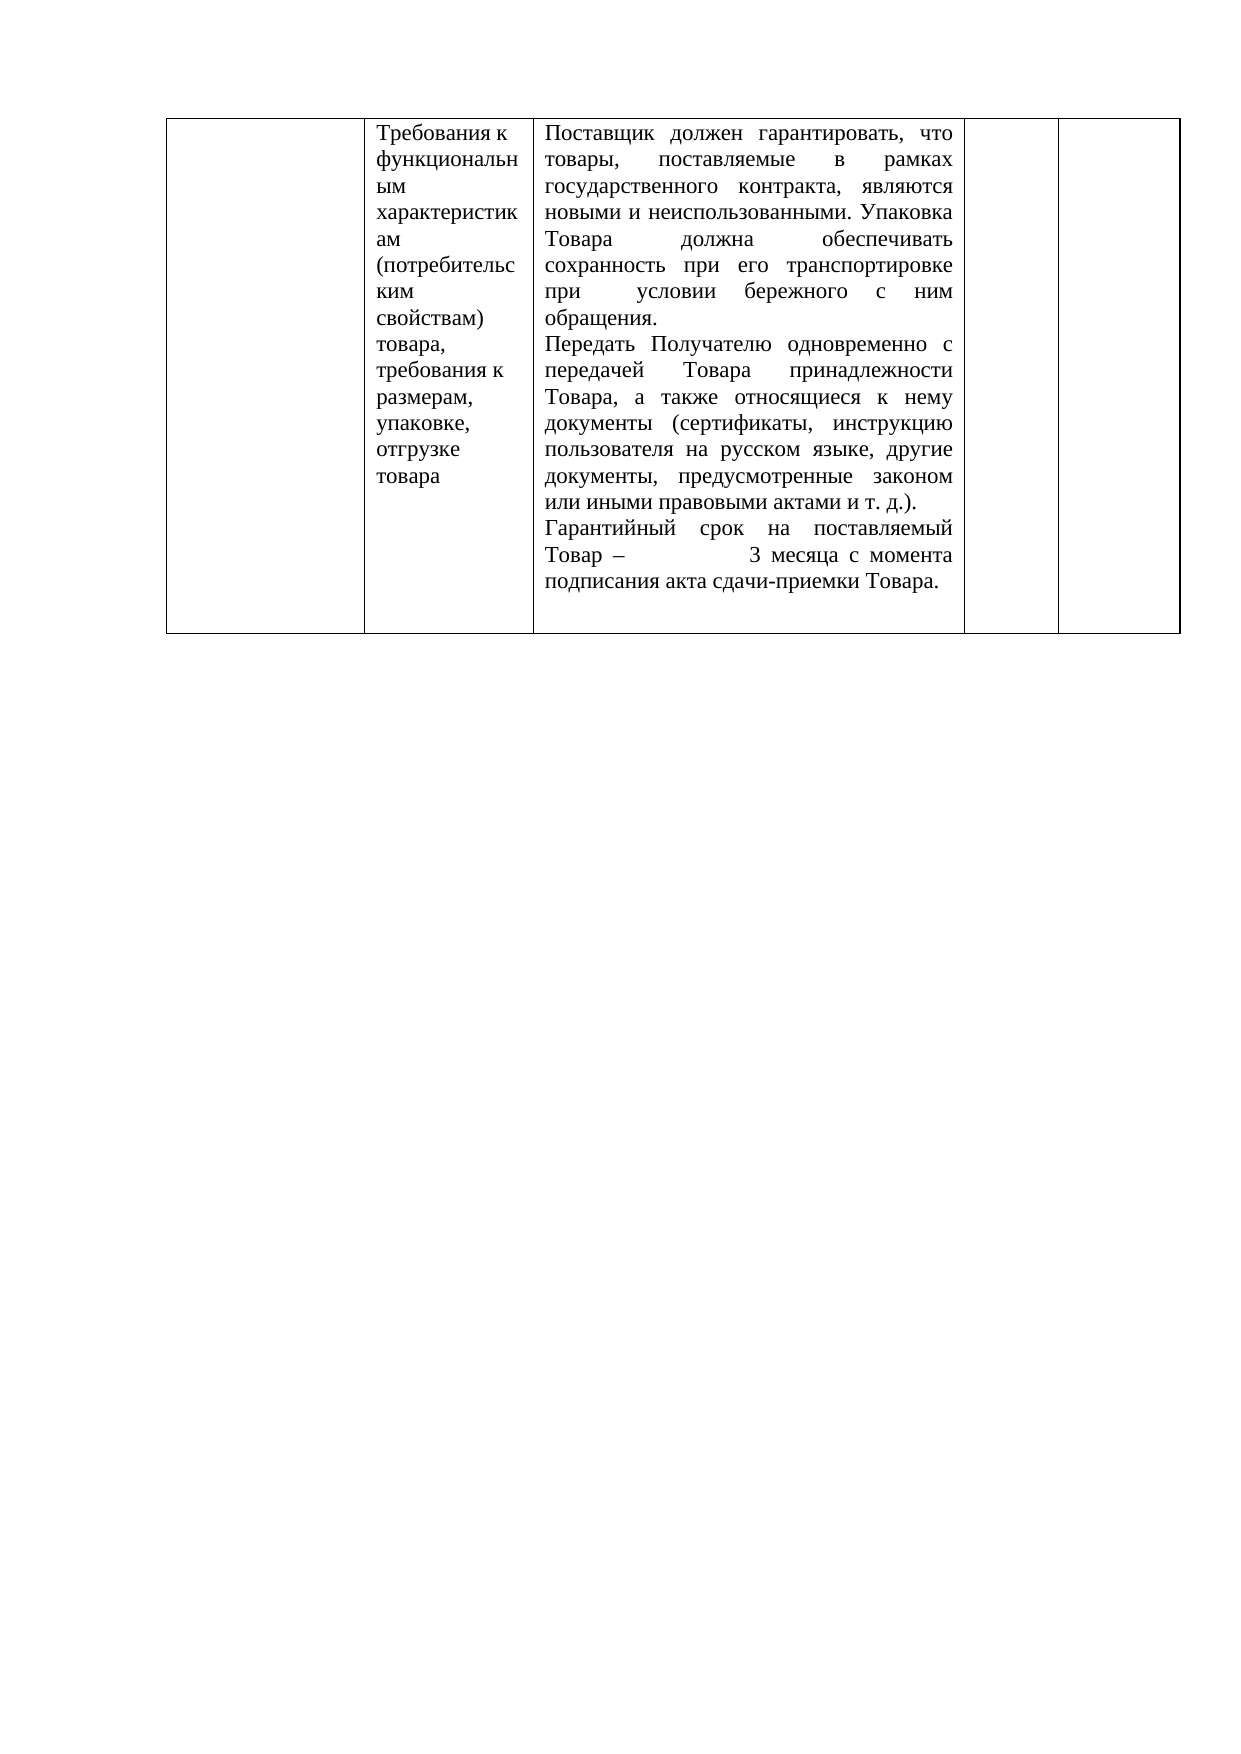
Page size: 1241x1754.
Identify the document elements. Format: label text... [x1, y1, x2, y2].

table_cell Поставщик должен гарантировать, что товары, поставляемые в рамках государственного контракта, являются новыми и неиспользованными. Упаковка Товара должна обеспечивать сохранность при его транспортировке при условии бережного с ним обращения. Передать Получателю одновременно с передачей Товара принадлежности Товара, а также относящиеся к нему документы (сертификаты, инструкцию пользователя на русском языке, другие документы, предусмотренные законом или иными правовыми актами и т. д.). Гарантийный срок на поставляемый Товар – 3 месяца с момента подписания акта сдачи-приемки Товара. [534, 119, 964, 632]
table_cell Требования к функциональным характеристикам (потребительским свойствам) товара, требования к размерам, упаковке, отгрузке товара [365, 119, 533, 632]
